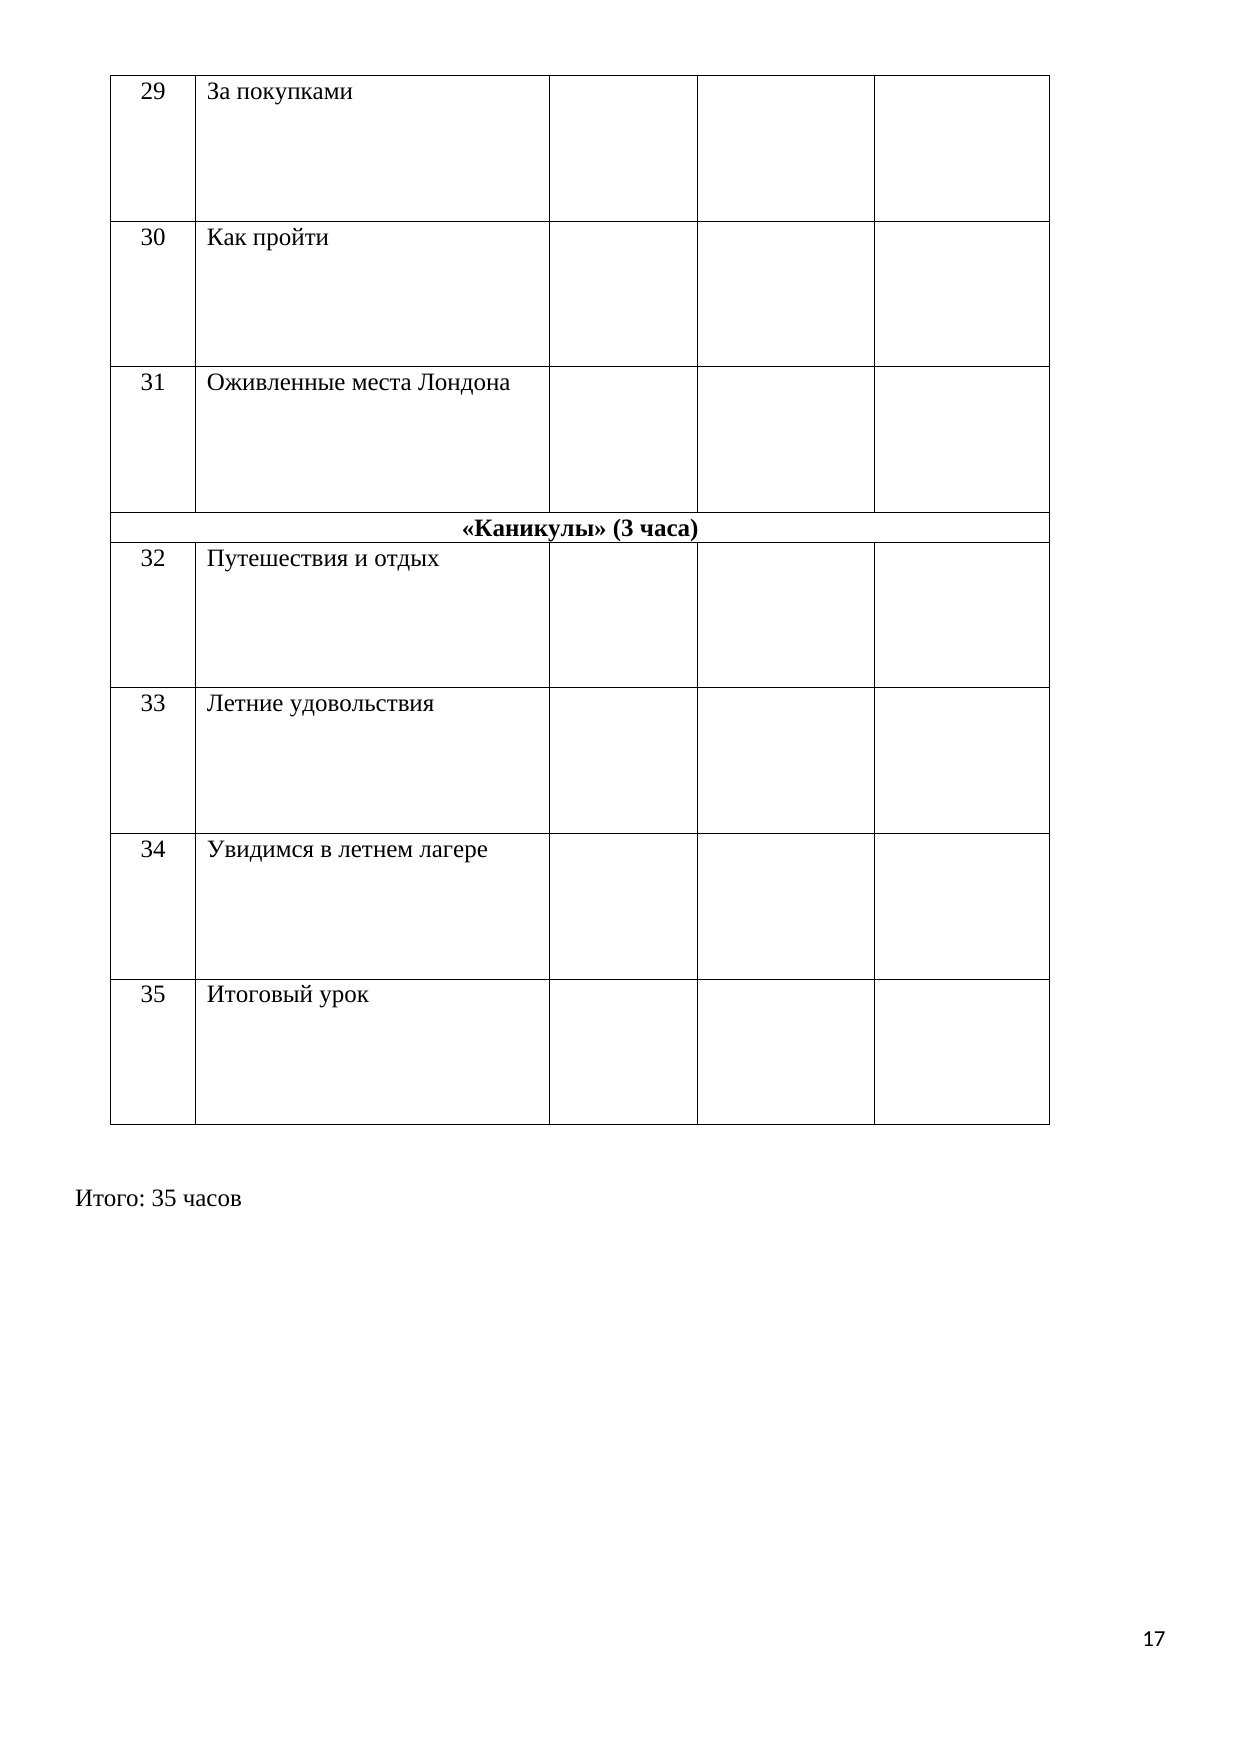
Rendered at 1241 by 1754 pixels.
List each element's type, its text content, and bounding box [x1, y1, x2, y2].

table_cell 34 [111, 834, 195, 978]
table_cell 30 [111, 222, 195, 366]
table_cell 29 [111, 76, 195, 221]
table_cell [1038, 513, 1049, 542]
table_cell Путешествия и отдых [196, 543, 549, 687]
table_cell [875, 688, 1049, 833]
table_cell [550, 834, 561, 978]
table_cell [686, 76, 697, 221]
table_cell [550, 76, 561, 221]
table_cell Летние удовольствия [196, 688, 549, 833]
table_cell [550, 688, 561, 833]
table_cell [550, 367, 561, 512]
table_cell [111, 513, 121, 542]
table_cell Как пройти [196, 222, 549, 366]
table_cell [686, 980, 697, 1124]
table_cell [875, 980, 1049, 1124]
table_cell [686, 834, 697, 978]
table_cell За покупками [196, 76, 549, 221]
table_cell Оживленные места Лондона [196, 367, 549, 512]
table_cell [686, 222, 697, 366]
table_cell [698, 980, 874, 1124]
table_cell [550, 543, 561, 687]
table_cell [686, 543, 697, 687]
table_cell [875, 367, 1049, 512]
table_cell [550, 222, 561, 366]
table_cell [698, 834, 874, 978]
table_cell [875, 834, 1049, 978]
table_cell [550, 980, 561, 1124]
table_cell [686, 688, 697, 833]
table_cell Увидимся в летнем лагере [196, 834, 549, 978]
table_cell [698, 688, 874, 833]
table_cell 32 [111, 543, 195, 687]
table_cell [698, 222, 874, 366]
table_cell [698, 543, 874, 687]
table_cell [698, 76, 874, 221]
table_cell [875, 543, 1049, 687]
table_cell Итоговый урок [196, 980, 549, 1124]
table_cell [875, 76, 1049, 221]
table_cell 31 [111, 367, 195, 512]
table_cell [686, 367, 697, 512]
text Итого: 35 часов [75, 1183, 1165, 1211]
table_cell 33 [111, 688, 195, 833]
table_cell 35 [111, 980, 195, 1124]
table_cell [698, 367, 874, 512]
table_cell [875, 222, 1049, 366]
